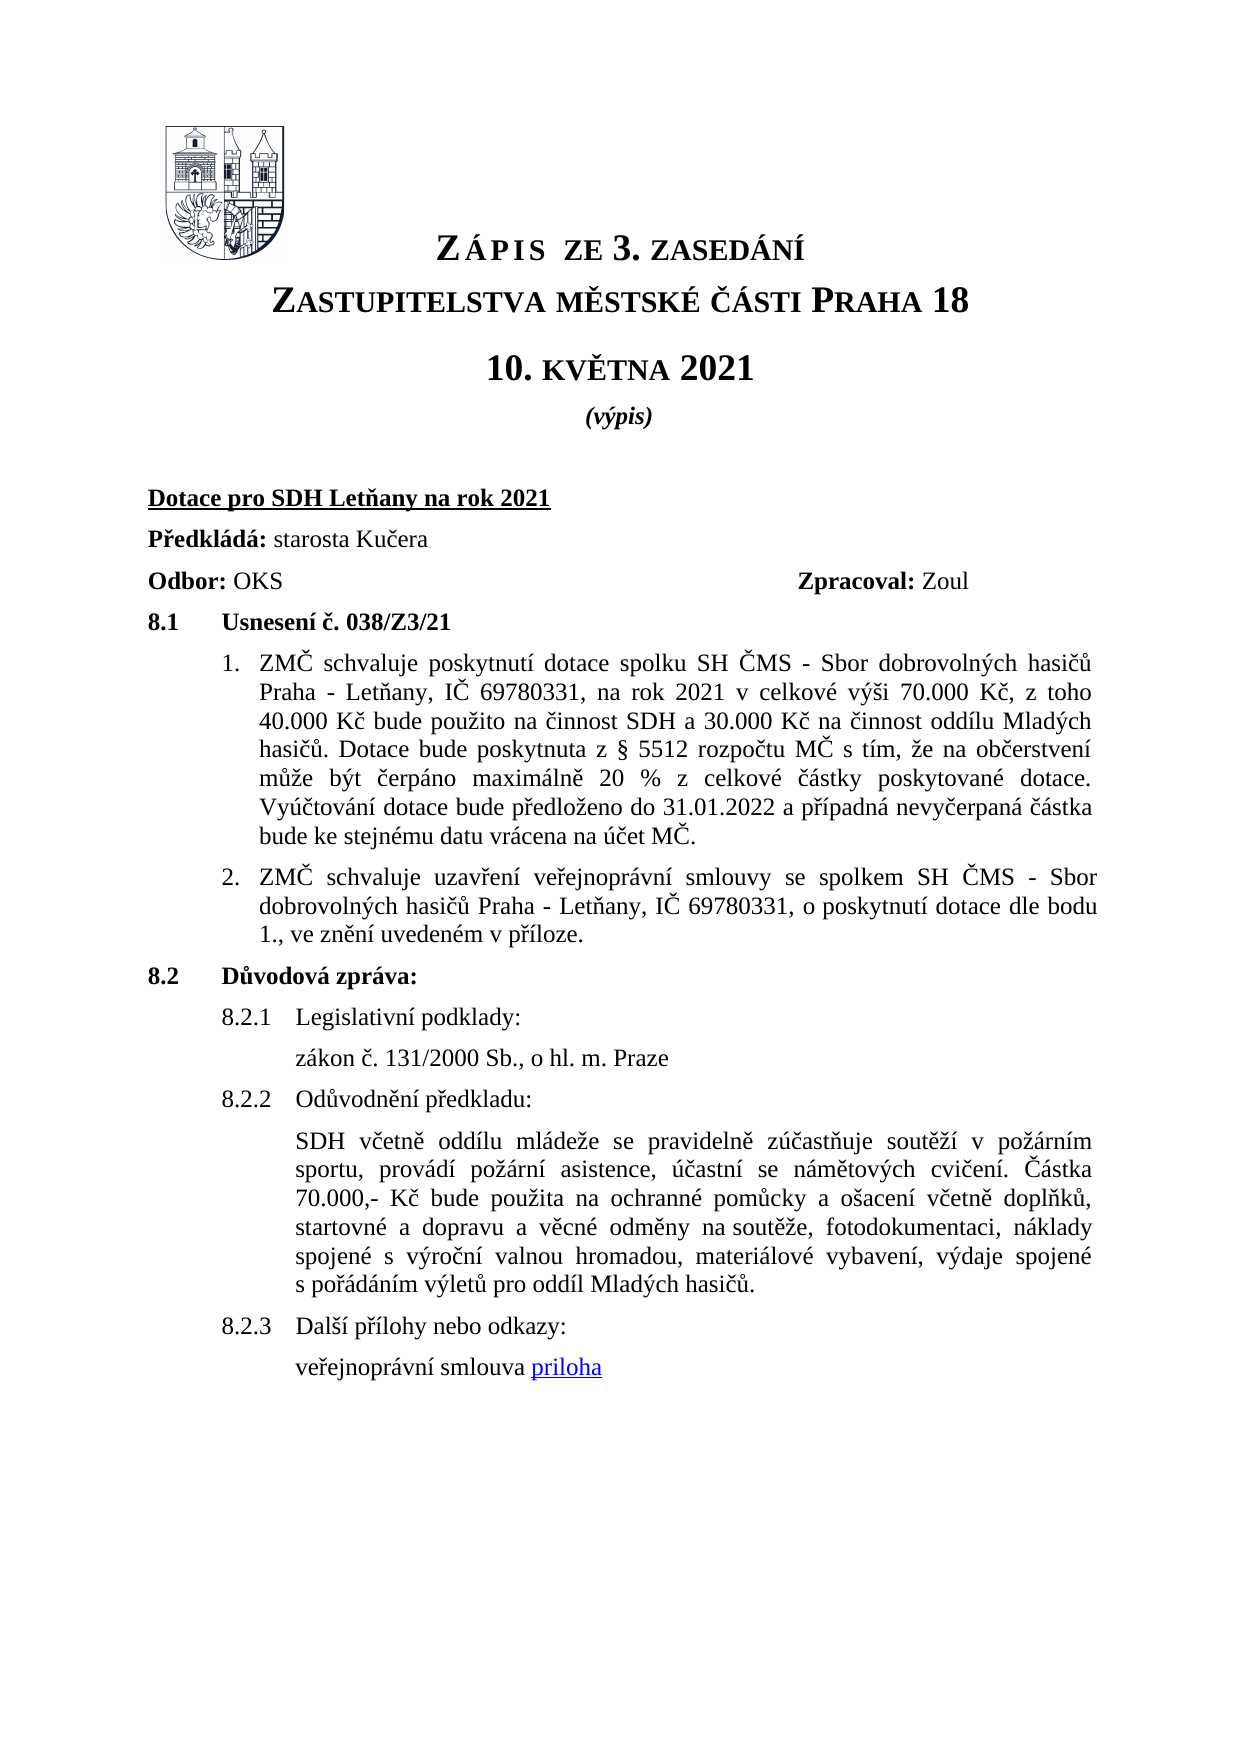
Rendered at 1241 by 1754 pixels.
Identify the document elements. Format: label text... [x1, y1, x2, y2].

text 8.2.1 Legislativní podklady: [148, 1002, 1093, 1031]
text SDH včetně oddílu mládeže se pravidelně zúčastňuje soutěží v požárním sportu, provádí požární asistence, účastní se námětových cvičení. Částka 70.000,- Kč bude použita na ochranné pomůcky a ošacení včetně doplňků, startovné a dopravu a věcné odměny na soutěže, fotodokumentaci, náklady spojené s výroční valnou hromadou, materiálové vybavení, výdaje spojené s pořádáním výletů pro oddíl Mladých hasičů. [295, 1126, 1093, 1298]
text 8.2 Důvodová zpráva: [148, 961, 1093, 989]
subtitle Dotace pro SDH Letňany na rok 2021 [148, 483, 1093, 512]
text Odbor: OKS Zpracoval: Zoul [148, 566, 1093, 594]
subtitle Zastupitelstva městské části Praha 18 [148, 277, 1093, 320]
text veřejnoprávní smlouva priloha [251, 1352, 1093, 1381]
text zákon č. 131/2000 Sb., o hl. m. Praze [221, 1043, 1093, 1072]
picture [165, 126, 285, 260]
list 8.1 Usnesení č. 038/Z3/21 [148, 607, 1093, 636]
list ZMČ schvaluje poskytnutí dotace spolku SH ČMS - Sbor dobrovolných hasičů Praha - Letňany, IČ 69780331, na rok 2021 v celkové výši 70.000 Kč, z toho 40.000 Kč bude použito na činnost SDH a 30.000 Kč na činnost oddílu Mladých hasičů. Dotace bude poskytnuta z § 5512 rozpočtu MČ s tím, že na občerstvení může být čerpáno maximálně 20 % z celkové částky poskytované dotace. Vyúčtování dotace bude předloženo do 31.01.2022 a případná nevyčerpaná částka bude ke stejnému datu vrácena na účet MČ. [221, 648, 1093, 849]
text Předkládá: starosta Kučera [148, 524, 1093, 553]
text 8.2.2 Odůvodnění předkladu: [221, 1084, 1093, 1113]
subtitle Zápis ze 3. zasedání [302, 226, 1093, 269]
text (výpis) [148, 401, 1093, 429]
text 8.2.3 Další přílohy nebo odkazy: [148, 1311, 1093, 1339]
list ZMČ schvaluje uzavření veřejnoprávní smlouvy se spolkem SH ČMS - Sbor dobrovolných hasičů Praha - Letňany, IČ 69780331, o poskytnutí dotace dle bodu 1., ve znění uvedeném v příloze. [221, 862, 1098, 948]
subtitle 10. května 2021 [148, 345, 1093, 388]
